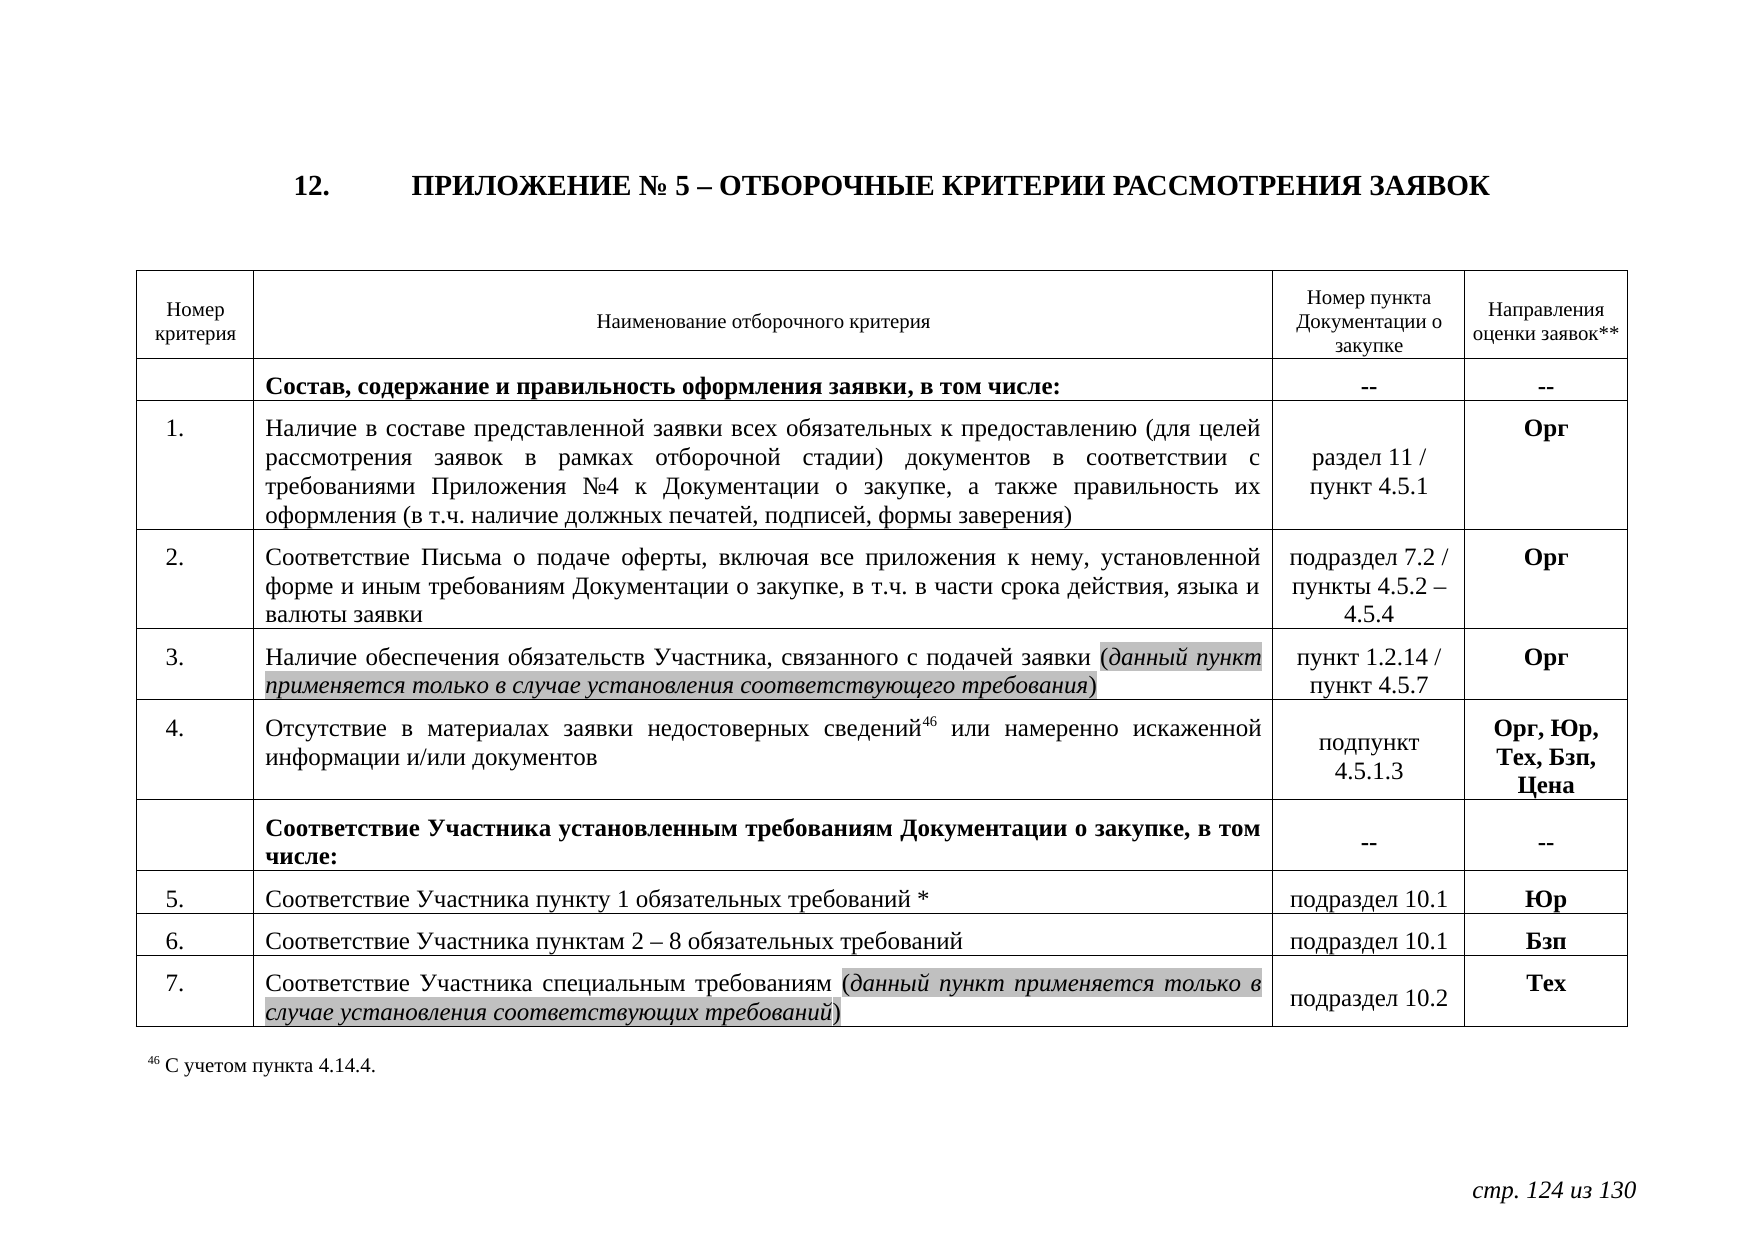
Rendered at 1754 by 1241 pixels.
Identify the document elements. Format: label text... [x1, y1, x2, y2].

table_cell [137, 629, 253, 699]
table_cell Наличие в составе представленной заявки всех обязательных к предоставлению (для целей рассмотрения заявок в рамках отборочной стадии) документов в соответствии с требованиями Приложения №4 к Документации о закупке, а также правильность их оформления (в т.ч. наличие должных печатей, подписей, формы заверения) [254, 401, 1272, 528]
subtitle ПРИЛОЖЕНИЕ № 5 – ОТБОРОЧНЫЕ КРИТЕРИИ РАССМОТРЕНИЯ ЗАЯВОК [148, 168, 1636, 202]
table_cell пункт 1.2.14 / пункт 4.5.7 [1273, 629, 1464, 699]
table_cell Орг, Юр, Тех, Бзп, Цена [1465, 700, 1627, 799]
table_cell [137, 956, 253, 1026]
table_cell [137, 871, 253, 912]
table_header Направления оценки заявок** [1465, 271, 1627, 358]
table_cell Орг [1465, 629, 1627, 699]
table_cell -- [1273, 359, 1464, 400]
table_cell [137, 800, 253, 870]
table_cell [137, 359, 253, 400]
table_cell -- [1465, 359, 1627, 400]
table_cell подраздел 10.1 [1273, 914, 1464, 955]
table_cell -- [1273, 800, 1464, 870]
table_cell [137, 700, 253, 799]
table_cell подпункт 4.5.1.3 [1273, 700, 1464, 799]
table_cell Соответствие Письма о подаче оферты, включая все приложения к нему, установленной форме и иным требованиям Документации о закупке, в т.ч. в части срока действия, языка и валюты заявки [254, 530, 1272, 628]
table_cell Соответствие Участника специальным требованиям (данный пункт применяется только в случае установления соответствующих требований) [254, 956, 1272, 1026]
table_header Номер критерия [137, 271, 253, 358]
table_cell [137, 914, 253, 955]
table_cell подраздел 10.2 [1273, 956, 1464, 1026]
table_cell [137, 530, 253, 628]
table_cell Отсутствие в материалах заявки недостоверных сведений или намеренно искаженной информации и/или документов [254, 700, 1272, 799]
table_cell Тех [1465, 956, 1627, 1026]
table_cell Орг [1465, 530, 1627, 628]
table_cell Соответствие Участника пункту 1 обязательных требований * [254, 871, 1272, 912]
table_cell подраздел 7.2 / пункты 4.5.2 – 4.5.4 [1273, 530, 1464, 628]
table_cell подраздел 10.1 [1273, 871, 1464, 912]
table_cell Бзп [1465, 914, 1627, 955]
table_cell Состав, содержание и правильность оформления заявки, в том числе: [254, 359, 1272, 400]
table_cell раздел 11 / пункт 4.5.1 [1273, 401, 1464, 528]
table_cell Соответствие Участника пунктам 2 – 8 обязательных требований [254, 914, 1272, 955]
table_cell [137, 401, 253, 528]
table_header Наименование отборочного критерия [254, 271, 1272, 358]
table_cell Юр [1465, 871, 1627, 912]
table_cell Наличие обеспечения обязательств Участника, связанного с подачей заявки (данный пункт применяется только в случае установления соответствующего требования) [254, 629, 1272, 699]
table_cell Соответствие Участника установленным требованиям Документации о закупке, в том числе: [254, 800, 1272, 870]
table_cell -- [1465, 800, 1627, 870]
table_header Номер пункта Документации о закупке [1273, 271, 1464, 358]
table_cell Орг [1465, 401, 1627, 528]
